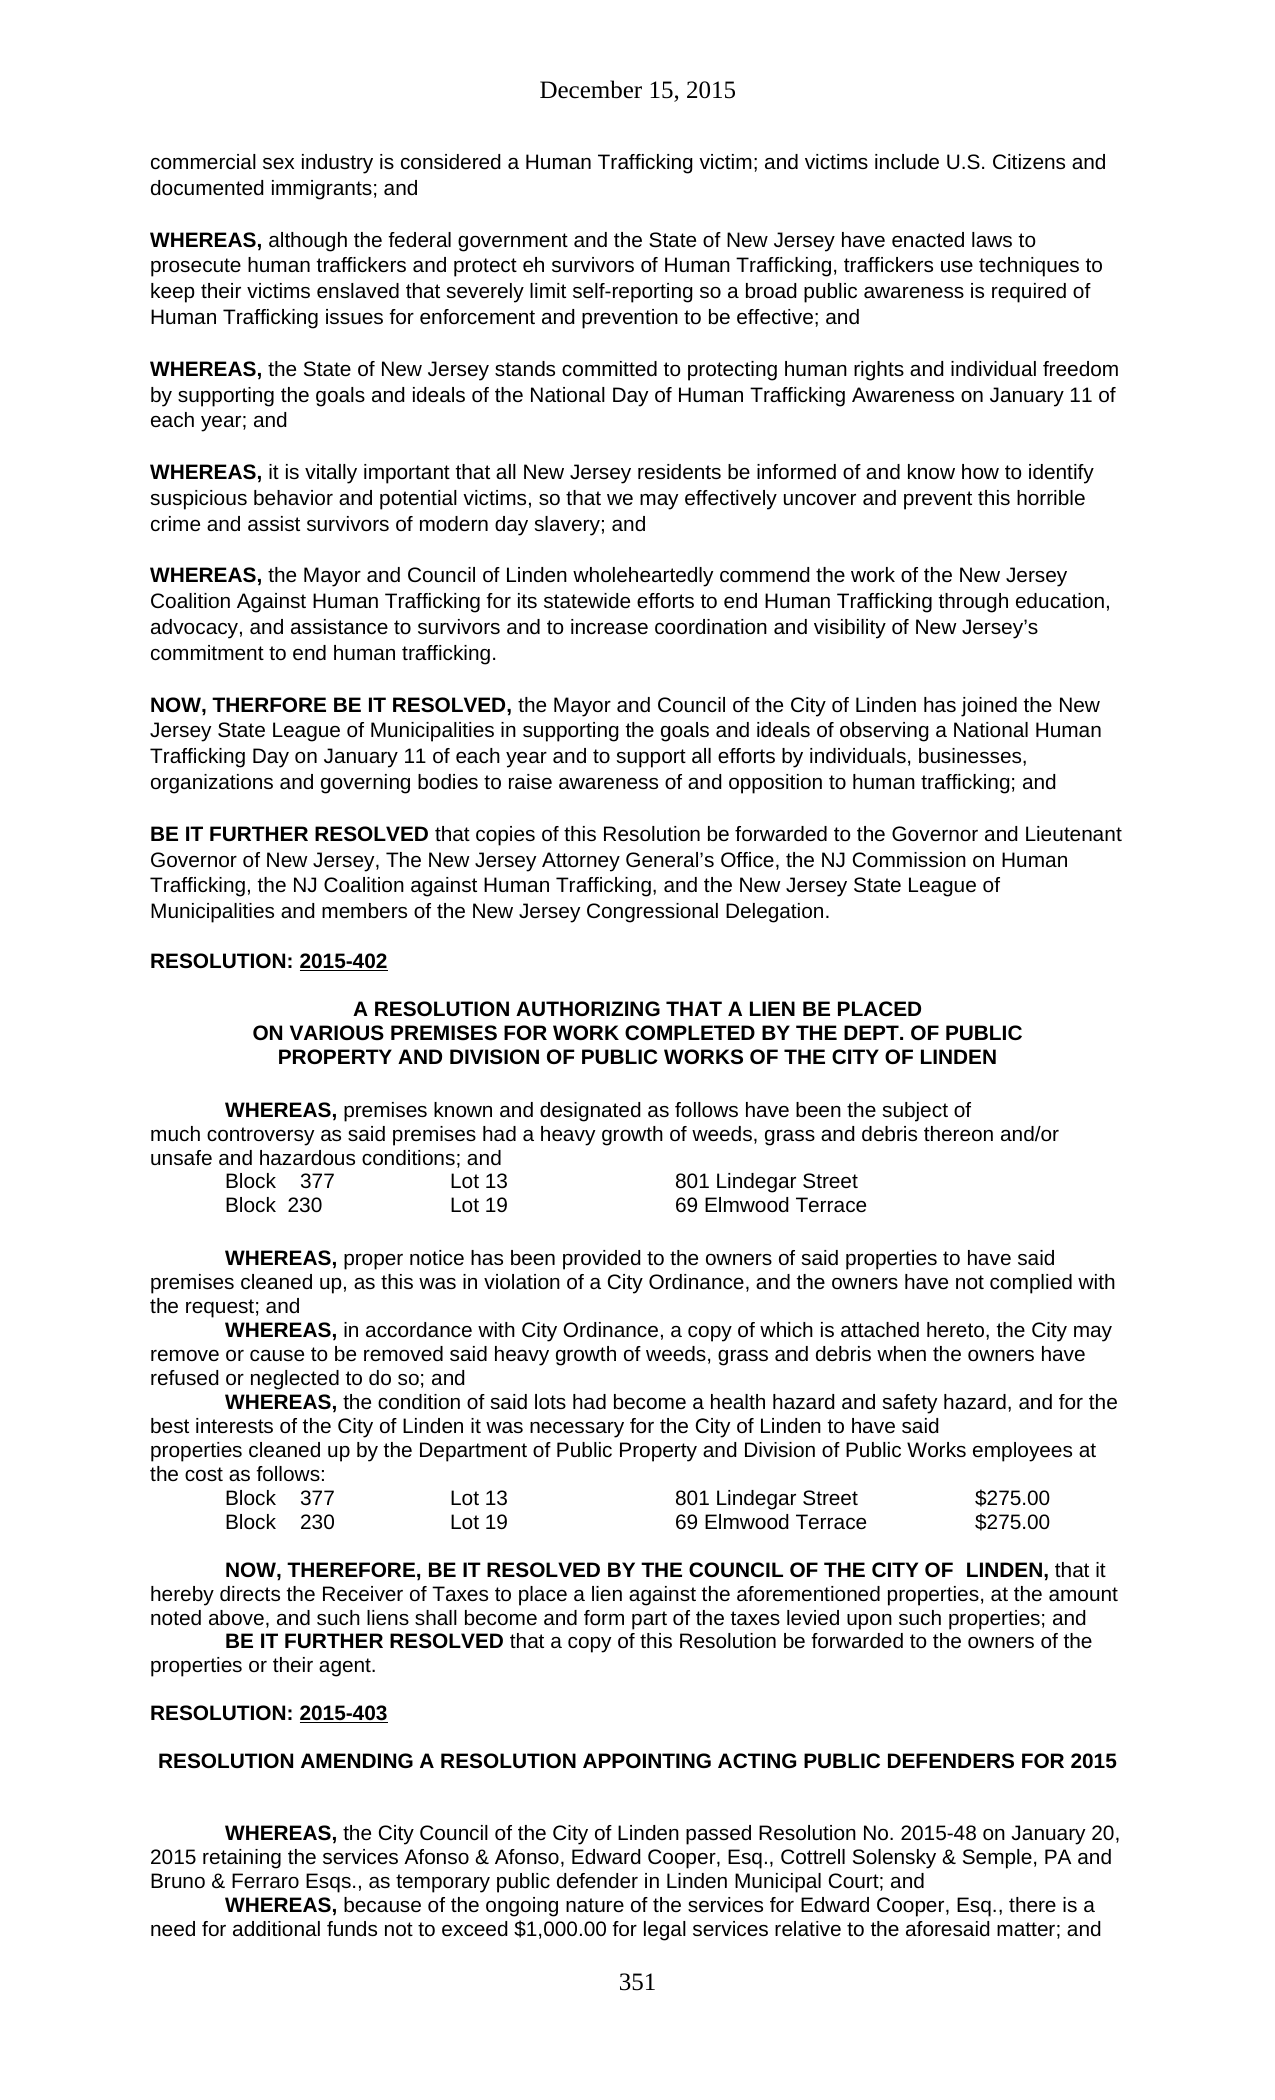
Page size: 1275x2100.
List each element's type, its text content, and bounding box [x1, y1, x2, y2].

text PROPERTY AND DIVISION OF PUBLIC WORKS OF THE CITY OF LINDEN [150, 1045, 1125, 1069]
text much controversy as said premises had a heavy growth of weeds, grass and debris thereon and/or unsafe and hazardous conditions; and [150, 1121, 1125, 1169]
text RESOLUTION AMENDING A RESOLUTION APPOINTING ACTING PUBLIC DEFENDERS FOR 2015 [150, 1749, 1125, 1773]
text WHEREAS, the Mayor and Council of Linden wholeheartedly commend the work of the New Jersey Coalition Against Human Trafficking for its statewide efforts to end Human Trafficking through education, advocacy, and assistance to survivors and to increase coordination and visibility of New Jersey’s commitment to end human trafficking. [150, 563, 1125, 665]
text Block 230 Lot 19 69 Elmwood Terrace $275.00 [150, 1509, 1125, 1533]
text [150, 150, 1125, 200]
text WHEREAS, because of the ongoing nature of the services for Edward Cooper, Esq., there is a need for additional funds not to exceed $1,000.00 for legal services relative to the aforesaid matter; and [150, 1893, 1125, 1941]
text WHEREAS, the condition of said lots had become a health hazard and safety hazard, and for the best interests of the City of Linden it was necessary for the City of Linden to have said [150, 1390, 1125, 1438]
text NOW, THEREFORE, BE IT RESOLVED BY THE COUNCIL OF THE CITY OF LINDEN, that it hereby directs the Receiver of Taxes to place a lien against the aforementioned properties, at the amount noted above, and such liens shall become and form part of the taxes levied upon such properties; and [150, 1557, 1125, 1629]
text Block 230 Lot 19 69 Elmwood Terrace [150, 1193, 1125, 1217]
text properties cleaned up by the Department of Public Property and Division of Public Works employees at the cost as follows: [150, 1438, 1125, 1486]
text ON VARIOUS PREMISES FOR WORK COMPLETED BY THE DEPT. OF PUBLIC [150, 1021, 1125, 1045]
text BE IT FURTHER RESOLVED that copies of this Resolution be forwarded to the Governor and Lieutenant Governor of New Jersey, The New Jersey Attorney General’s Office, the NJ Commission on Human Trafficking, the NJ Coalition against Human Trafficking, and the New Jersey State League of Municipalities and members of the New Jersey Congressional Delegation. [150, 822, 1125, 923]
text RESOLUTION: 2015-402 [150, 949, 1125, 973]
text RESOLUTION: 2015-403 [150, 1701, 1125, 1725]
text A RESOLUTION AUTHORIZING THAT A LIEN BE PLACED [150, 997, 1125, 1021]
text WHEREAS, proper notice has been provided to the owners of said properties to have said premises cleaned up, as this was in violation of a City Ordinance, and the owners have not complied with the request; and [150, 1246, 1125, 1318]
text BE IT FURTHER RESOLVED that a copy of this Resolution be forwarded to the owners of the properties or their agent. [150, 1629, 1125, 1677]
text Block 377 Lot 13 801 Lindegar Street [150, 1169, 1125, 1193]
text WHEREAS, it is vitally important that all New Jersey residents be informed of and know how to identify suspicious behavior and potential victims, so that we may effectively uncover and prevent this horrible crime and assist survivors of modern day slavery; and [150, 460, 1125, 536]
text WHEREAS, the State of New Jersey stands committed to protecting human rights and individual freedom by supporting the goals and ideals of the National Day of Human Trafficking Awareness on January 11 of each year; and [150, 357, 1125, 432]
text WHEREAS, the City Council of the City of Linden passed Resolution No. 2015-48 on January 20, 2015 retaining the services Afonso & Afonso, Edward Cooper, Esq., Cottrell Solensky & Semple, PA and Bruno & Ferraro Esqs., as temporary public defender in Linden Municipal Court; and [150, 1821, 1125, 1893]
text Block 377 Lot 13 801 Lindegar Street $275.00 [150, 1486, 1125, 1509]
text WHEREAS, although the federal government and the State of New Jersey have enacted laws to prosecute human traffickers and protect eh survivors of Human Trafficking, traffickers use techniques to keep their victims enslaved that severely limit self-reporting so a broad public awareness is required of Human Trafficking issues for enforcement and prevention to be effective; and [150, 227, 1125, 329]
text NOW, THERFORE BE IT RESOLVED, the Mayor and Council of the City of Linden has joined the New Jersey State League of Municipalities in supporting the goals and ideals of observing a National Human Trafficking Day on January 11 of each year and to support all efforts by individuals, businesses, organizations and governing bodies to raise awareness of and opposition to human trafficking; and [150, 692, 1125, 794]
text WHEREAS, premises known and designated as follows have been the subject of [150, 1097, 1125, 1121]
text WHEREAS, in accordance with City Ordinance, a copy of which is attached hereto, the City may remove or cause to be removed said heavy growth of weeds, grass and debris when the owners have refused or neglected to do so; and [150, 1318, 1125, 1390]
